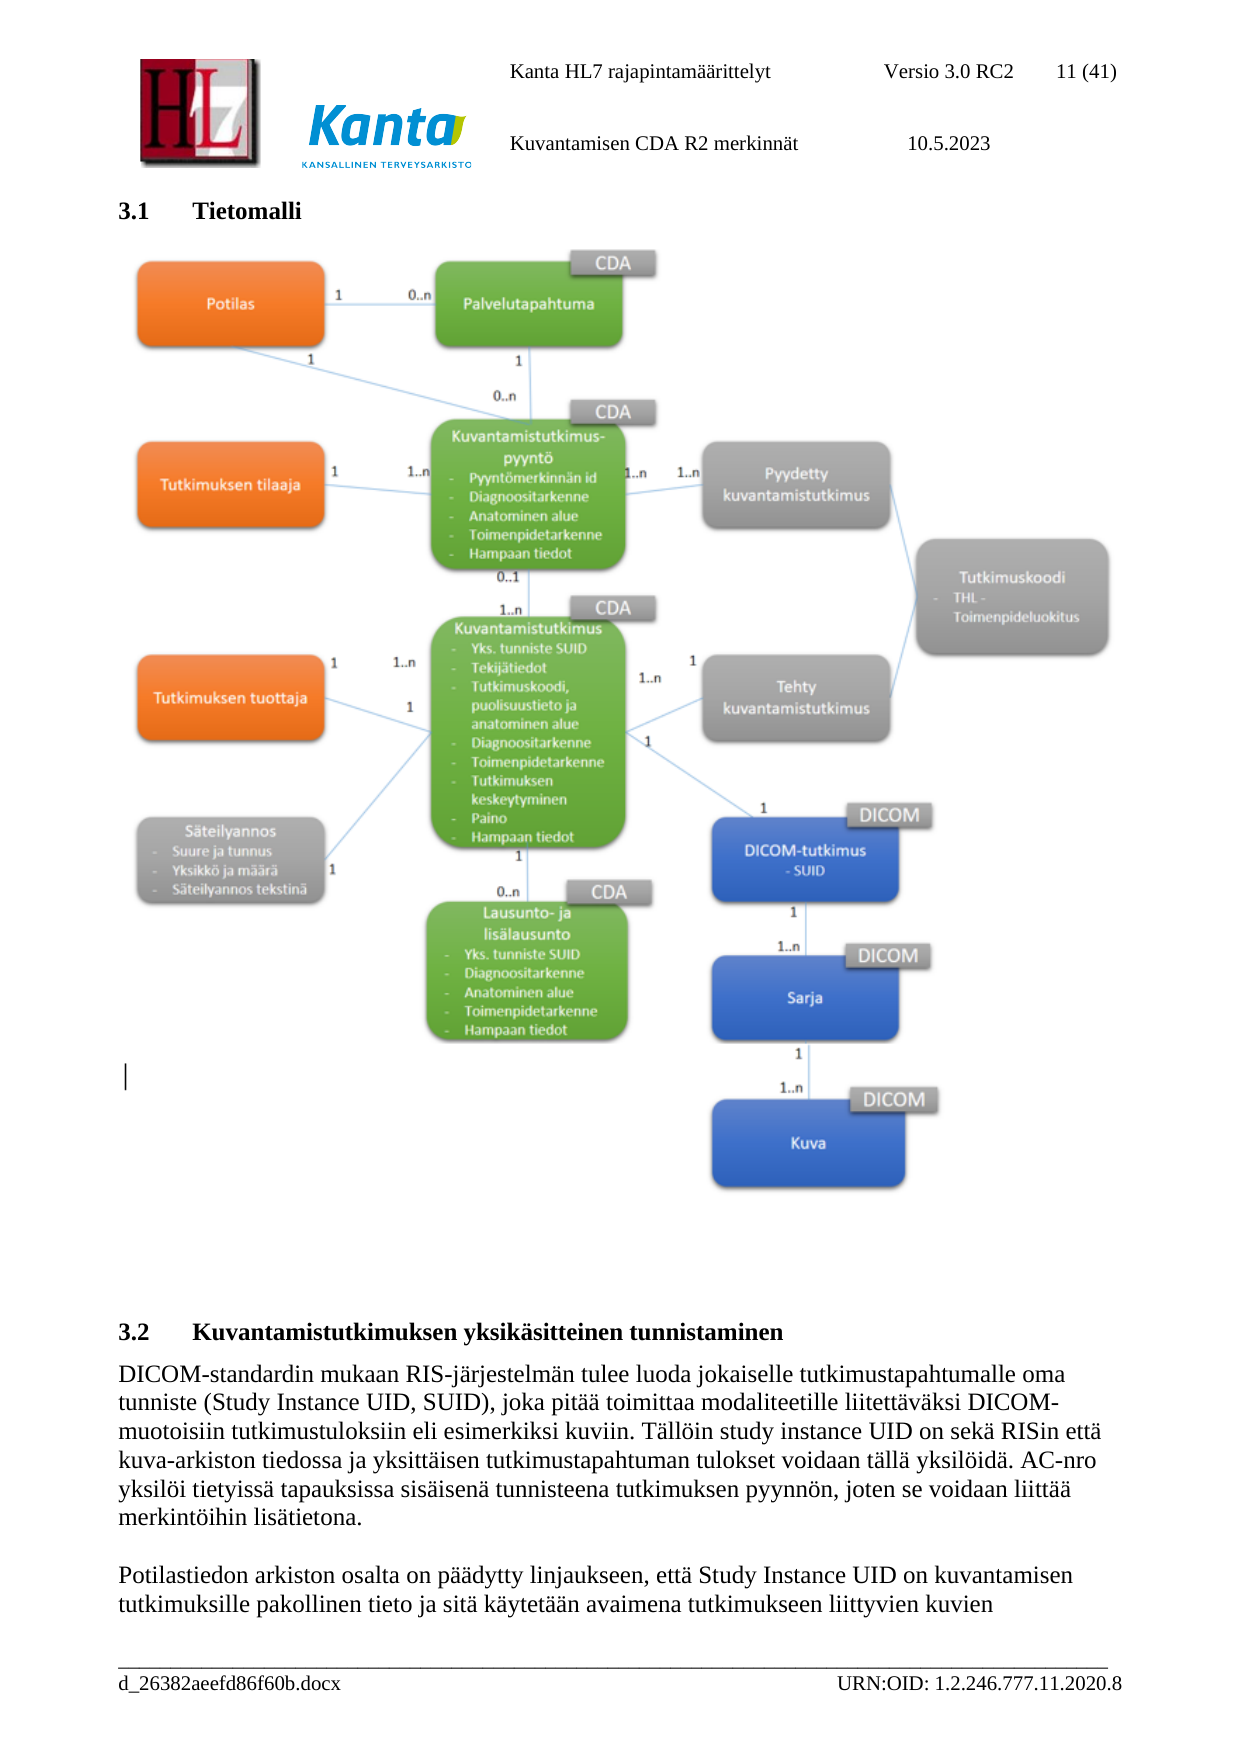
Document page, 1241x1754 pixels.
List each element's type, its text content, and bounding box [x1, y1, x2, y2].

subtitle Kuvantamistutkimuksen yksikäsitteinen tunnistaminen [118, 1317, 1122, 1346]
picture [118, 237, 1123, 1207]
picture [323, 105, 335, 119]
subtitle Tietomalli [118, 196, 1122, 225]
picture [302, 105, 472, 168]
text DICOM-standardin mukaan RIS-järjestelmän tulee luoda jokaiselle tutkimustapahtumalle oma tunniste (Study Instance UID, SUID), joka pitää toimittaa modaliteetille liitettäväksi DICOM-muotoisiin tutkimustuloksiin eli esimerkiksi kuviin. Tällöin study instance UID on sekä RISin että kuva-arkiston tiedossa ja yksittäisen tutkimustapahtuman tulokset voidaan tällä yksilöidä. AC-nro yksilöi tietyissä tapauksissa sisäisenä tunnisteena tutkimuksen pyynnön, joten se voidaan liittää merkintöihin lisätietona. [118, 1359, 1122, 1531]
picture [140, 59, 262, 168]
